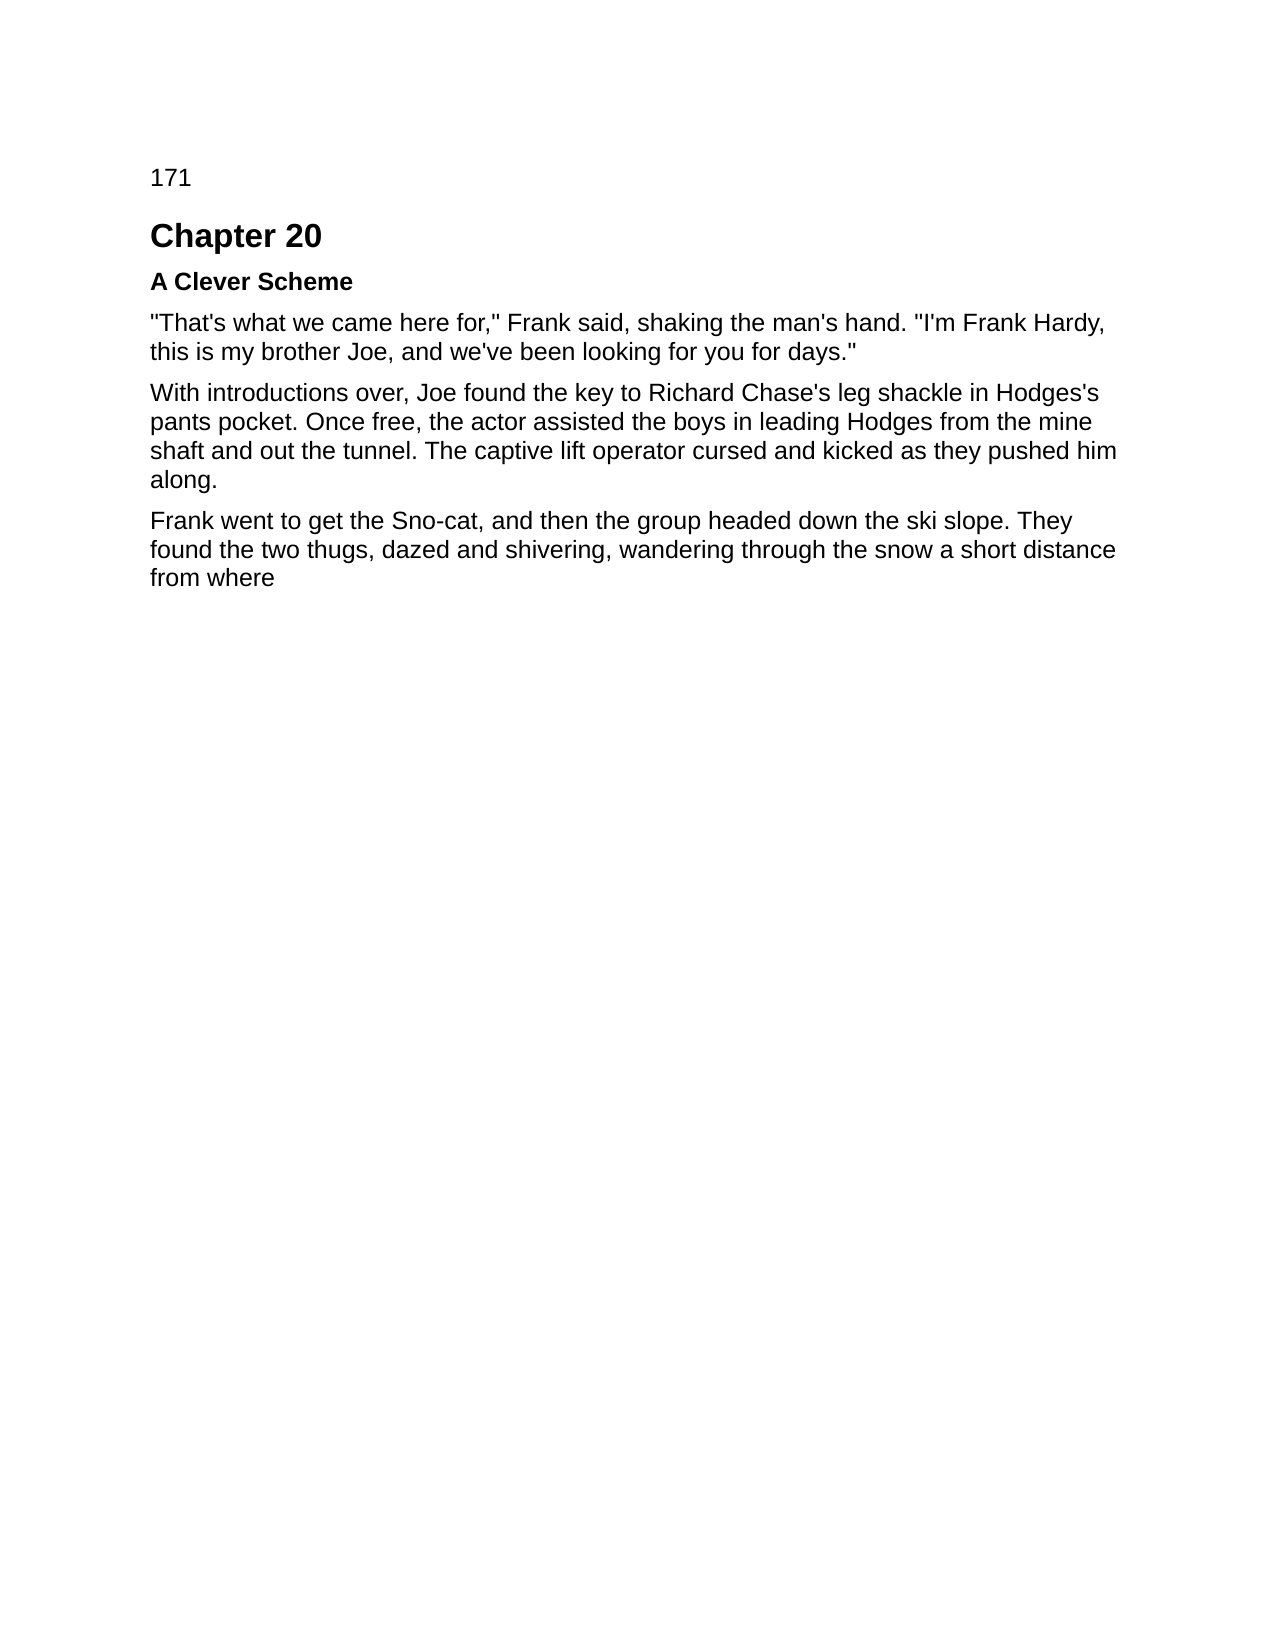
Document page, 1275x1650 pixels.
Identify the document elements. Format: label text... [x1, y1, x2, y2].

text "That's what we came here for," Frank said, shaking the man's hand. "I'm Frank Hardy, this is my brother Joe, and we've been looking for you for days." [150, 308, 1125, 366]
text Frank went to get the Sno-cat, and then the group headed down the ski slope. They found the two thugs, dazed and shivering, wandering through the snow a short distance from where [150, 506, 1125, 592]
text With introductions over, Joe found the key to Richard Chase's leg shackle in Hodges's pants pocket. Once free, the actor assisted the boys in leading Hodges from the mine shaft and out the tunnel. The captive lift operator cursed and kicked as they pushed him along. [150, 378, 1125, 493]
text A Clever Scheme [150, 267, 1125, 296]
text 171 [150, 162, 1125, 191]
subtitle Chapter 20 [150, 216, 1125, 255]
